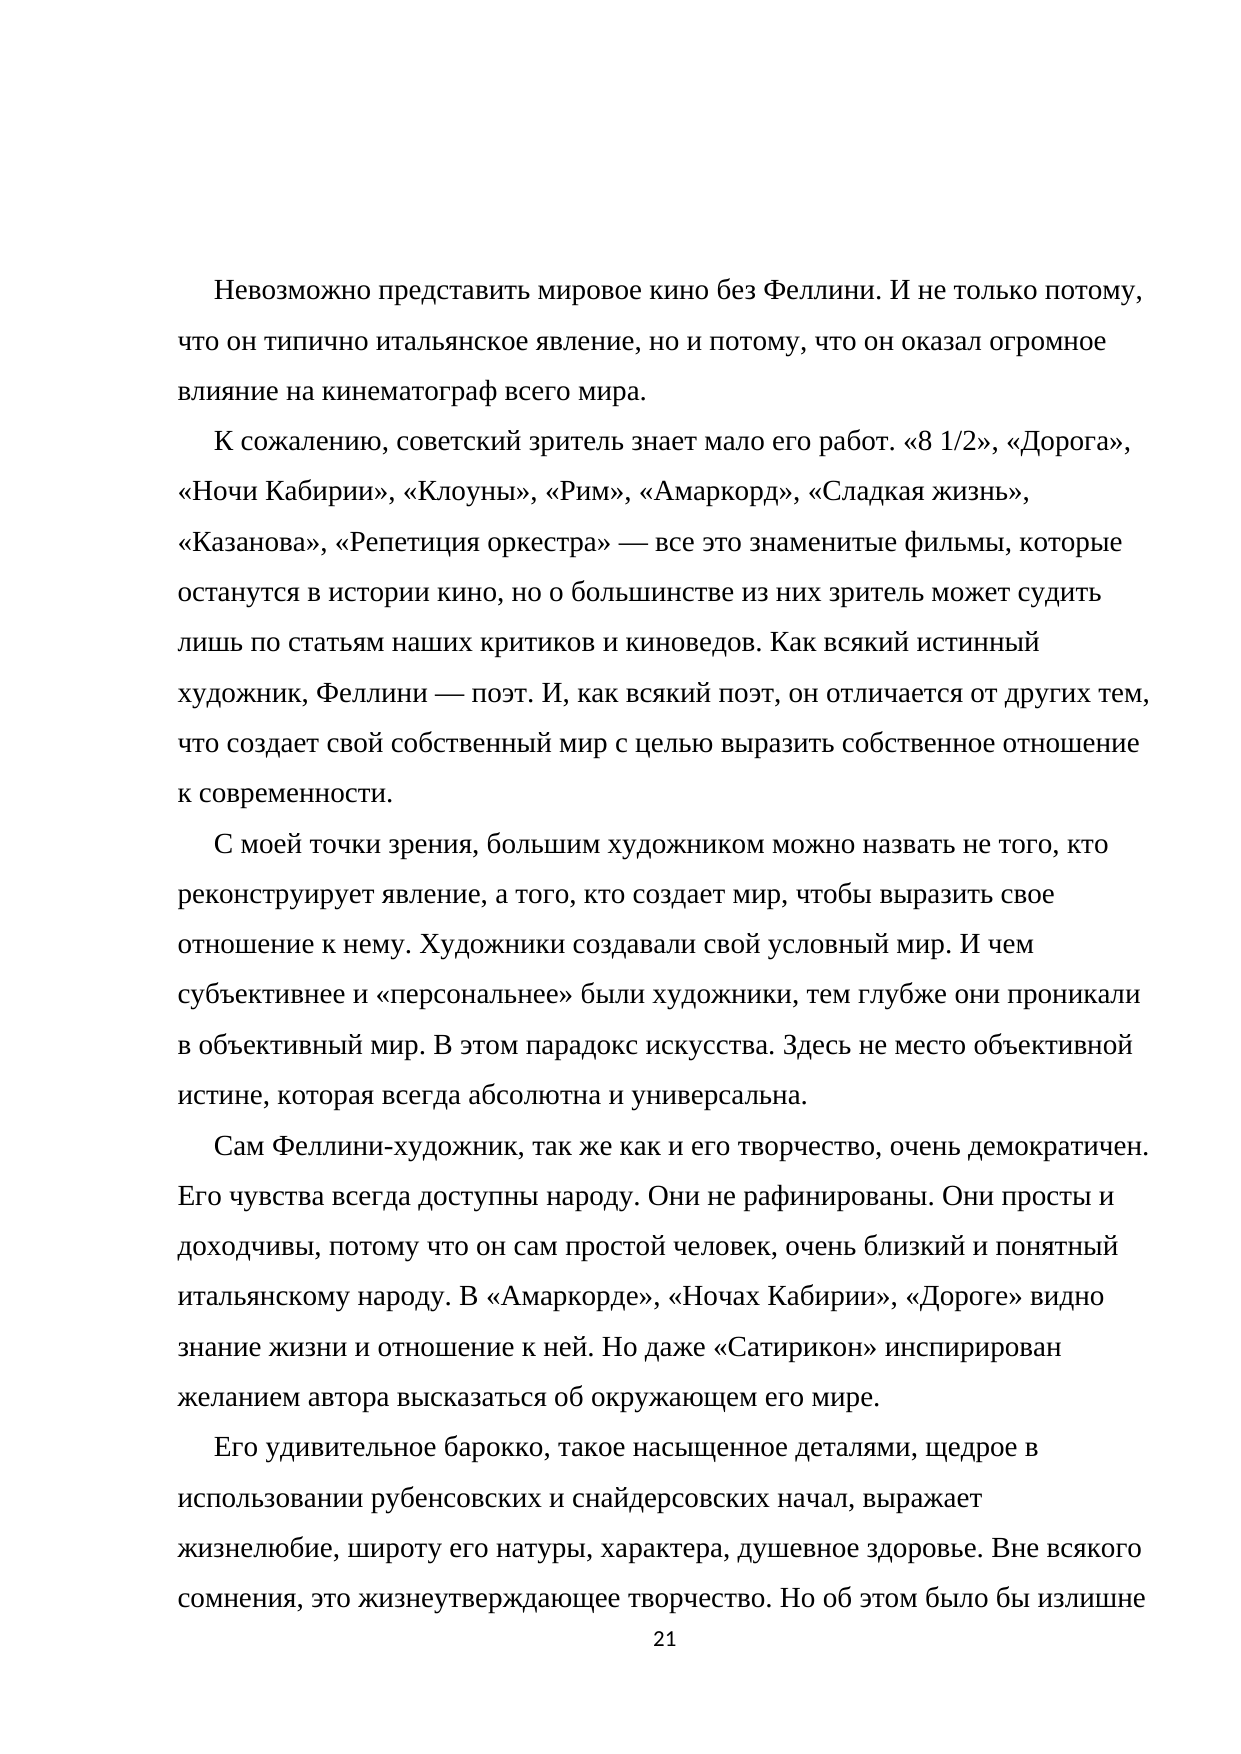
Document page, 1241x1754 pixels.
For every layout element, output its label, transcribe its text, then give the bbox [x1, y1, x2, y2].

text К сожалению, советский зритель знает мало его работ. «8 1/2», «Дорога», «Ночи Кабирии», «Клоуны», «Рим», «Амаркорд», «Сладкая жизнь», «Казанова», «Репетиция оркестра» — все это знаменитые фильмы, которые останутся в истории кино, но о большинстве из них зритель может судить лишь по статьям наших критиков и киноведов. Как всякий истинный художник, Феллини — поэт. И, как всякий поэт, он отличается от других тем, что создает свой собственный мир с целью выразить собственное отношение к современности. [177, 423, 1152, 809]
text С моей точки зрения, большим художником можно назвать не того, кто реконструирует явление, а того, кто создает мир, чтобы выразить свое отношение к нему. Художники создавали свой условный мир. И чем субъективнее и «персональнее» были художники, тем глубже они проникали в объективный мир. В этом парадокс искусства. Здесь не место объективной истине, которая всегда абсолютна и универсальна. [177, 826, 1152, 1111]
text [177, 1429, 1152, 1614]
text Невозможно представить мировое кино без Феллини. И не только потому, что он типично итальянское явление, но и потому, что он оказал огромное влияние на кинематограф всего мира. [177, 272, 1152, 406]
text Сам Феллини-художник, так же как и его творчество, очень демократичен. Его чувства всегда доступны народу. Они не рафинированы. Они просты и доходчивы, потому что он сам простой человек, очень близкий и понятный итальянскому народу. В «Амаркорде», «Ночах Кабирии», «Дороге» видно знание жизни и отношение к ней. Но даже «Сатирикон» инспирирован желанием автора высказаться об окружающем его мире. [177, 1128, 1152, 1413]
